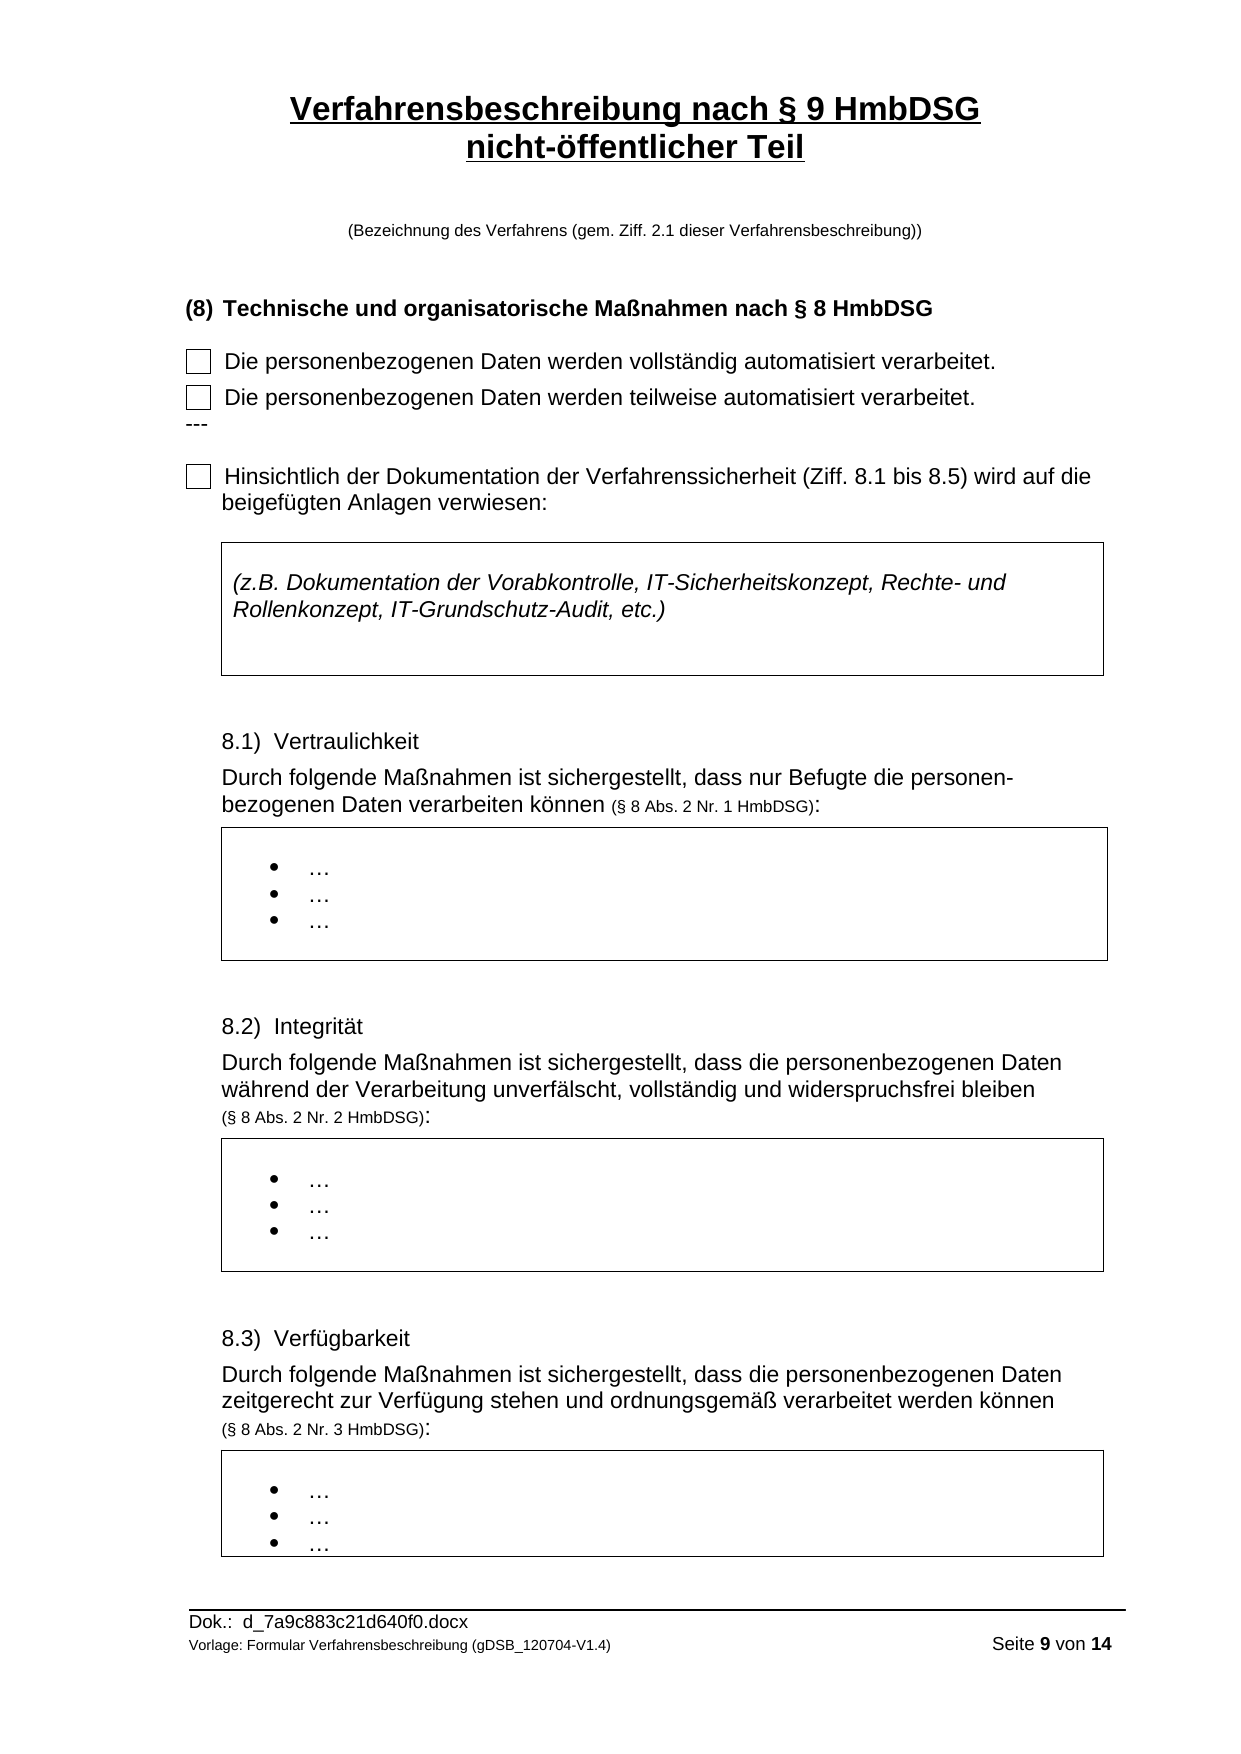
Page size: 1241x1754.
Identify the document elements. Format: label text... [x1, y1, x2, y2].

list Technische und organisatorische Maßnahmen nach § 8 HmbDSG [185, 295, 1122, 321]
text bezogenen Daten verarbeiten können (§ 8 Abs. 2 Nr. 1 HmbDSG): [221, 791, 1122, 817]
list Die personenbezogenen Daten werden teilweise automatisiert verarbeitet. [185, 384, 1122, 410]
text nicht-öffentlicher Teil [148, 127, 1122, 166]
text 8.1) Vertraulichkeit [221, 728, 1122, 755]
table_header … … … [222, 1451, 1103, 1556]
list Die personenbezogenen Daten werden vollständig automatisiert verarbeitet. [185, 348, 1122, 374]
text Durch folgende Maßnahmen ist sichergestellt, dass die personenbezogenen Daten während der Verarbeitung unverfälscht, vollständig und widerspruchsfrei bleiben [221, 1049, 1122, 1102]
table_header … … … [222, 1139, 1103, 1271]
list Hinsichtlich der Dokumentation der Verfahrenssicherheit (Ziff. 8.1 bis 8.5) wird auf die beigefügten Anlagen verwiesen: [185, 463, 1122, 515]
text Verfahrensbeschreibung nach § 9 HmbDSG [148, 89, 1122, 127]
text (§ 8 Abs. 2 Nr. 3 HmbDSG): [221, 1413, 1122, 1440]
table_header (z.B. Dokumentation der Vorabkontrolle, IT-Sicherheitskonzept, Rechte- und Rollenkonzept, IT-Grundschutz-Audit, etc.) [222, 543, 1103, 674]
text 8.2) Integrität [221, 1013, 1122, 1040]
text 8.3) Verfügbarkeit [221, 1325, 1122, 1351]
text (§ 8 Abs. 2 Nr. 2 HmbDSG): [221, 1102, 1122, 1128]
list --- [185, 410, 1122, 436]
text Durch folgende Maßnahmen ist sichergestellt, dass die personenbezogenen Daten zeitgerecht zur Verfügung stehen und ordnungsgemäß verarbeitet werden können [221, 1361, 1122, 1413]
text (Bezeichnung des Verfahrens (gem. Ziff. 2.1 dieser Verfahrensbeschreibung)) [148, 221, 1122, 240]
text Durch folgende Maßnahmen ist sichergestellt, dass nur Befugte die personen- [221, 764, 1122, 791]
table_header … … … [222, 828, 1107, 959]
